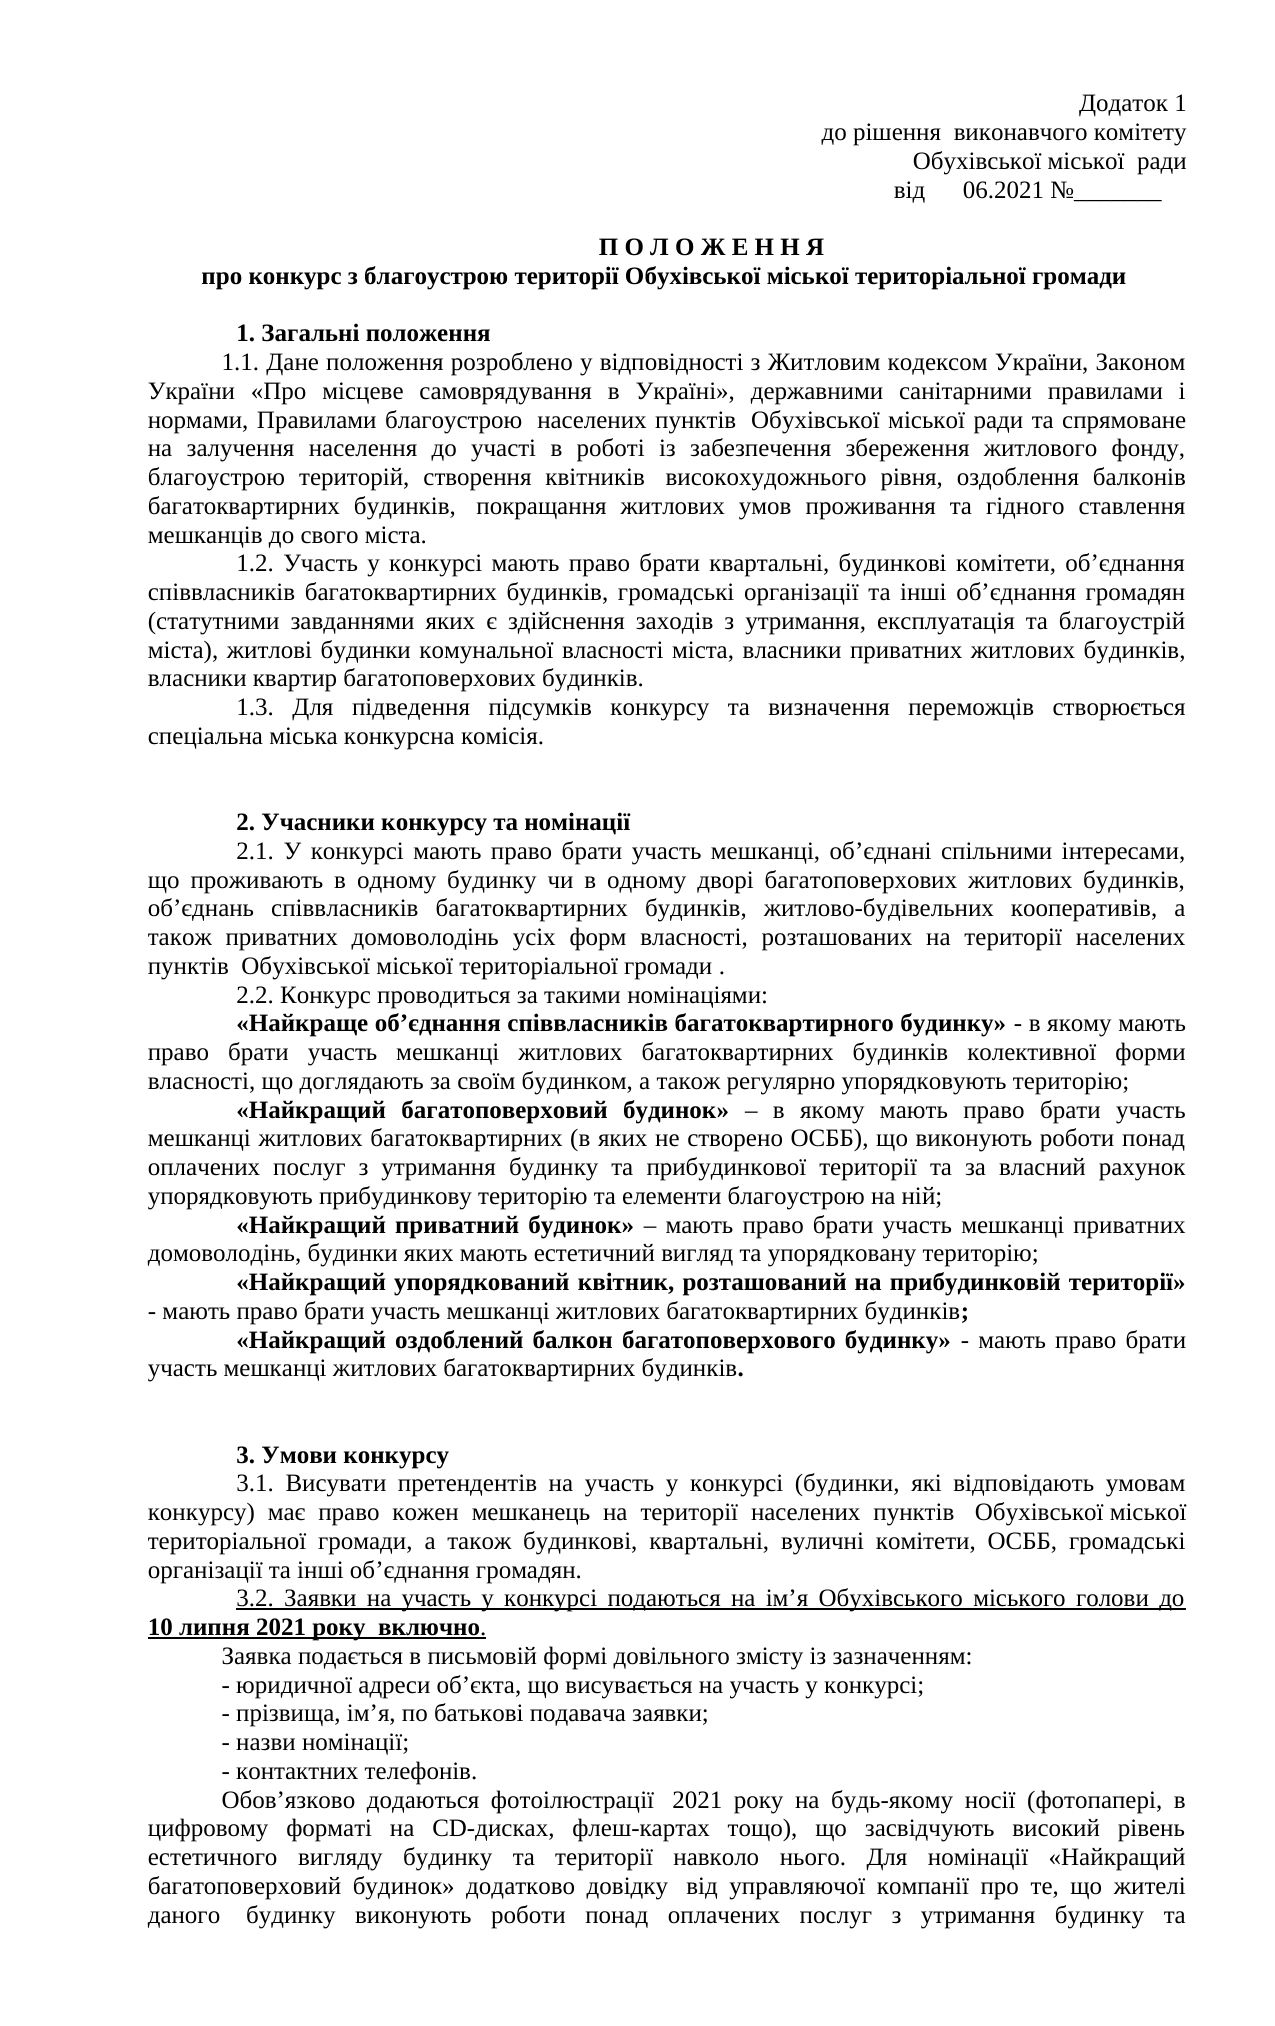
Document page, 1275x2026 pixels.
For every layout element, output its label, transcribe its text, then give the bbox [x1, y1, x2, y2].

text П О Л О Ж Е Н Н Я про конкурс з благоустрою території Обухівської міської територіальної громади [148, 232, 1186, 318]
text від 06.2021 №_______ [148, 175, 1186, 203]
text 1.1. Дане положення розроблено у відповідності з Житловим кодексом України, Законом України «Про місцеве самоврядування в Україні», державними санітарними правилами і нормами, Правилами благоустрою населених пунктів Обухівської міської ради та спрямоване на залучення населення до участі в роботі із забезпечення збереження житлового фонду, благоустрою територій, створення квітників високохудожнього рівня, оздоблення балконів багатоквартирних будинків, покращання житлових умов проживання та гідного ставлення мешканців до свого міста. [148, 347, 1186, 548]
text 2.1. У конкурсі мають право брати участь мешканці, об’єднані спільними інтересами, що проживають в одному будинку чи в одному дворі багатоповерхових житлових будинків, об’єднань співвласників багатоквартирних будинків, житлово-будівельних кооперативів, а також приватних домоволодінь усіх форм власності, розташованих на території населених пунктів Обухівської міської територіальної громади . [148, 836, 1186, 980]
text до рішення виконавчого комітету [148, 117, 1186, 146]
text 3.1. Висувати претендентів на участь у конкурсі (будинки, які відповідають умовам конкурсу) має право кожен мешканець на території населених пунктів Обухівської міської територіальної громади, а також будинкові, квартальні, вуличні комітети, ОСББ, громадські організації та інші об’єднання громадян. [148, 1468, 1186, 1583]
text 1.2. Участь у конкурсі мають право брати квартальні, будинкові комітети, об’єднання співвласників багатоквартирних будинків, громадські організації та інші об’єднання громадян (статутними завданнями яких є здійснення заходів з утримання, експлуатація та благоустрій міста), житлові будинки комунальної власності міста, власники приватних житлових будинків, власники квартир багатоповерхових будинків. [148, 548, 1186, 692]
text - контактних телефонів. [148, 1756, 1186, 1785]
text 1. Загальні положення [148, 318, 1186, 347]
text Обухівської міської ради [148, 146, 1186, 175]
text 1.3. Для підведення підсумків конкурсу та визначення переможців створюється спеціальна міська конкурсна комісія. [148, 692, 1186, 750]
text 2.2. Конкурс проводиться за такими номінаціями: [148, 980, 1186, 1008]
text - назви номінації; [148, 1727, 1186, 1756]
text Додаток 1 [148, 88, 1186, 117]
text Заявка подається в письмовій формі довільного змісту із зазначенням: [148, 1641, 1186, 1670]
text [148, 1785, 1186, 1928]
text «Найкращий упорядкований квітник, розташований на прибудинковій території» - мають право брати участь мешканці житлових багатоквартирних будинків; [148, 1267, 1186, 1325]
text «Найкращий багатоповерховий будинок» – в якому мають право брати участь мешканці житлових багатоквартирних (в яких не створено ОСББ), що виконують роботи понад оплачених послуг з утримання будинку та прибудинкової території та за власний рахунок упорядковують прибудинкову територію та елементи благоустрою на ній; [148, 1095, 1186, 1210]
text 3.2. Заявки на участь у конкурсі подаються на ім’я Обухівського міського голови до 10 липня 2021 року включно. [148, 1583, 1186, 1641]
text «Найкраще об’єднання співвласників багатоквартирного будинку» - в якому мають право брати участь мешканці житлових багатоквартирних будинків колективної форми власності, що доглядають за своїм будинком, а також регулярно упорядковують територію; [148, 1008, 1186, 1095]
text «Найкращий оздоблений балкон багатоповерхового будинку» - мають право брати участь мешканці житлових багатоквартирних будинків. [148, 1325, 1186, 1382]
text - прізвища, ім’я, по батькові подавача заявки; [148, 1698, 1186, 1727]
text 3. Умови конкурсу [148, 1440, 1186, 1468]
text - юридичної адреси об’єкта, що висувається на участь у конкурсі; [148, 1670, 1186, 1698]
text «Найкращий приватний будинок» – мають право брати участь мешканці приватних домоволодінь, будинки яких мають естетичний вигляд та упорядковану територію; [148, 1210, 1186, 1267]
text 2. Учасники конкурсу та номінації [148, 807, 1186, 836]
